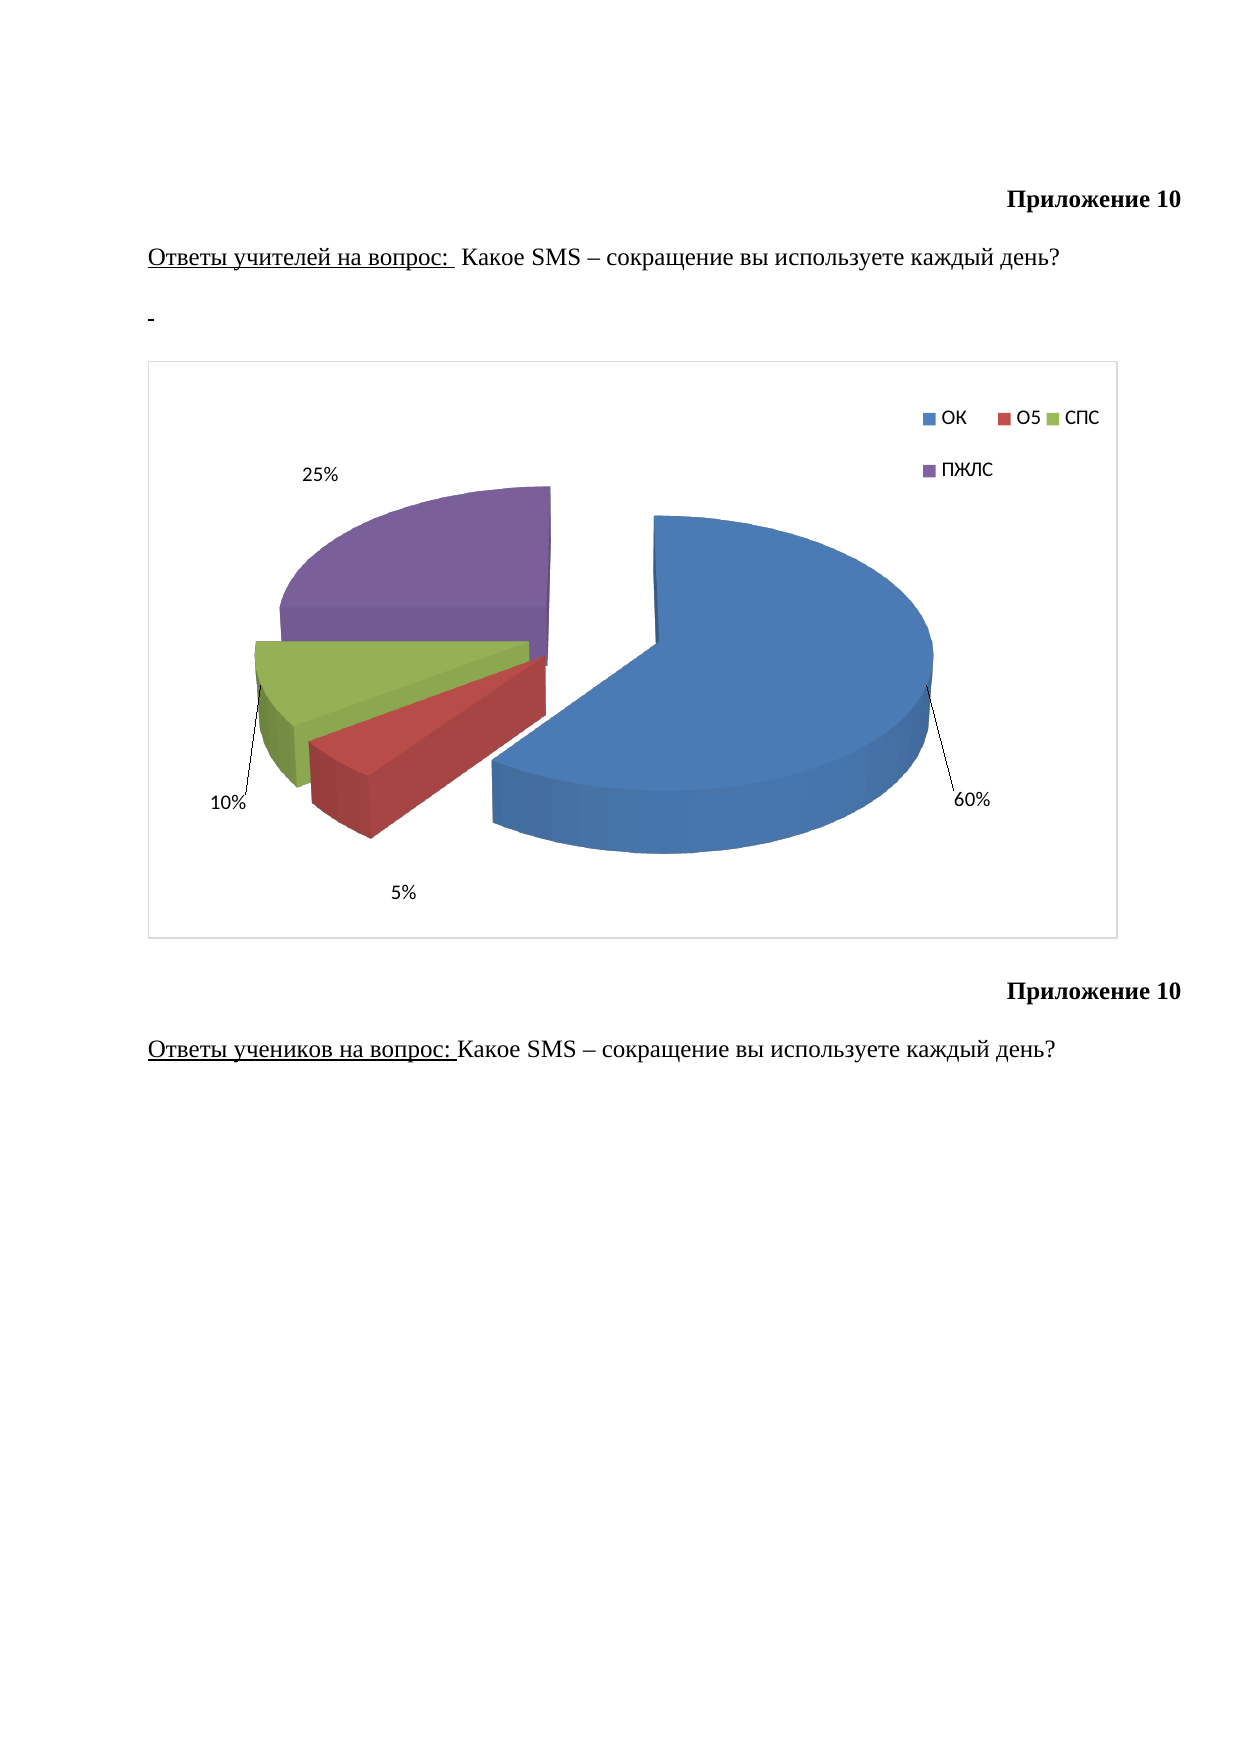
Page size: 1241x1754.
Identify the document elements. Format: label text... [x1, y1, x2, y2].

text Ответы учеников на вопрос: Какое SMS – сокращение вы используете каждый день? [148, 1034, 1181, 1063]
text Приложение 10 [148, 976, 1181, 1005]
text Ответы учителей на вопрос: Какое SMS – сокращение вы используете каждый день? [148, 242, 1181, 271]
text Приложение 10 [148, 184, 1181, 212]
